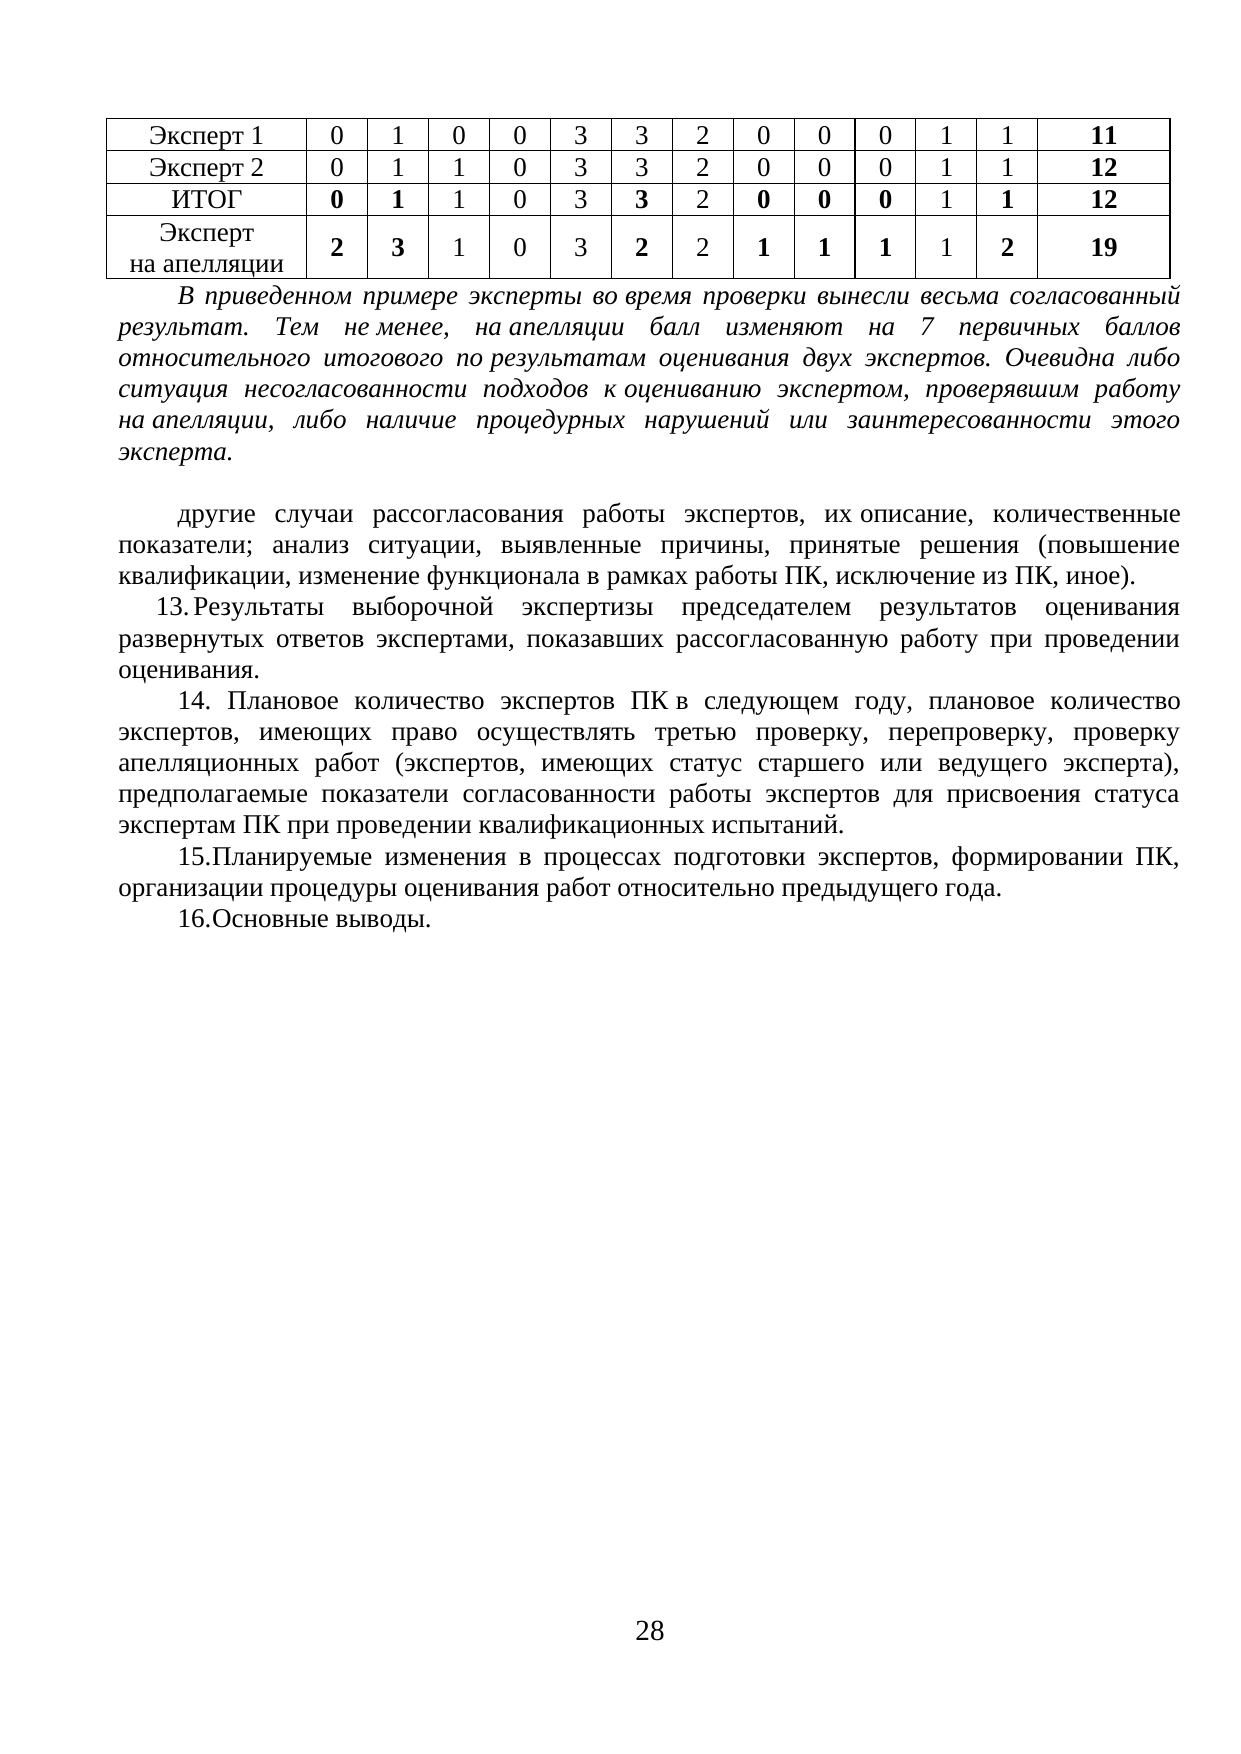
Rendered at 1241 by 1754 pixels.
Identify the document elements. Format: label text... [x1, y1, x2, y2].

table_cell 1 [368, 119, 428, 150]
table_cell 1 [429, 151, 489, 182]
table_cell ИТОГ [107, 184, 306, 215]
table_cell 3 [551, 119, 611, 150]
table_cell 12 [1038, 184, 1169, 215]
table_cell 1 [977, 151, 1037, 182]
table_cell Эксперт на апелляции [107, 216, 306, 278]
table_cell 0 [490, 151, 550, 182]
table_cell 11 [1038, 119, 1169, 150]
table_cell 0 [307, 119, 367, 150]
table_cell 3 [612, 119, 672, 150]
table_cell 0 [429, 119, 489, 150]
table_cell 1 [368, 151, 428, 182]
table_cell Эксперт 2 [107, 151, 306, 182]
table_cell 0 [856, 119, 915, 150]
list Результаты выборочной экспертизы председателем результатов оценивания развернутых ответов экспертами, показавших рассогласованную работу при проведении оценивания. [118, 591, 1181, 684]
table_cell 1 [734, 216, 794, 278]
table_cell 0 [490, 184, 550, 215]
table_cell 2 [673, 216, 733, 278]
table_cell 12 [1038, 151, 1169, 182]
table_cell 0 [856, 184, 915, 215]
table_cell 2 [612, 216, 672, 278]
table_cell 0 [307, 151, 367, 182]
table_cell 3 [368, 216, 428, 278]
table_cell 0 [734, 119, 794, 150]
table_cell 0 [490, 216, 550, 278]
table_cell 1 [977, 119, 1037, 150]
table_cell 2 [673, 184, 733, 215]
table_cell 0 [490, 119, 550, 150]
table_cell 1 [856, 216, 915, 278]
table_cell 3 [612, 151, 672, 182]
table_cell 0 [795, 119, 854, 150]
table_cell 3 [551, 184, 611, 215]
table_cell 1 [368, 184, 428, 215]
table_cell 2 [307, 216, 367, 278]
table_cell 1 [916, 151, 976, 182]
table_cell 0 [734, 151, 794, 182]
list Плановое количество экспертов ПК в следующем году, плановое количество экспертов, имеющих право осуществлять третью проверку, перепроверку, проверку апелляционных работ (экспертов, имеющих статус старшего или ведущего эксперта), предполагаемые показатели согласованности работы экспертов для присвоения статуса экспертам ПК при проведении квалификационных испытаний. [118, 684, 1181, 840]
table_cell 0 [795, 184, 854, 215]
table_cell 3 [551, 151, 611, 182]
table_cell 2 [977, 216, 1037, 278]
table_cell 1 [916, 184, 976, 215]
table_cell 1 [429, 216, 489, 278]
table_cell 2 [673, 151, 733, 182]
text В приведенном примере эксперты во время проверки вынесли весьма согласованный результат. Тем не менее, на апелляции балл изменяют на 7 первичных баллов относительного итогового по результатам оценивания двух экспертов. Очевидна либо ситуация несогласованности подходов к оцениванию экспертом, проверявшим работу на апелляции, либо наличие процедурных нарушений или заинтересованности этого эксперта. [118, 279, 1181, 466]
table_cell 3 [612, 184, 672, 215]
table_cell 2 [673, 119, 733, 150]
list Основные выводы. [118, 902, 1181, 933]
list Планируемые изменения в процессах подготовки экспертов, формировании ПК, организации процедуры оценивания работ относительно предыдущего года. [118, 840, 1181, 902]
table_cell 1 [916, 119, 976, 150]
table_cell Эксперт 1 [107, 119, 306, 150]
table_cell 0 [795, 151, 854, 182]
table_cell 1 [795, 216, 854, 278]
table_cell 1 [429, 184, 489, 215]
table_cell 1 [916, 216, 976, 278]
table_cell 0 [856, 151, 915, 182]
table_cell 1 [977, 184, 1037, 215]
table_cell 0 [307, 184, 367, 215]
table_cell 3 [551, 216, 611, 278]
text другие случаи рассогласования работы экспертов, их описание, количественные показатели; анализ ситуации, выявленные причины, принятые решения (повышение квалификации, изменение функционала в рамках работы ПК, исключение из ПК, иное). [118, 497, 1181, 591]
table_cell 0 [734, 184, 794, 215]
table_cell 19 [1038, 216, 1169, 278]
